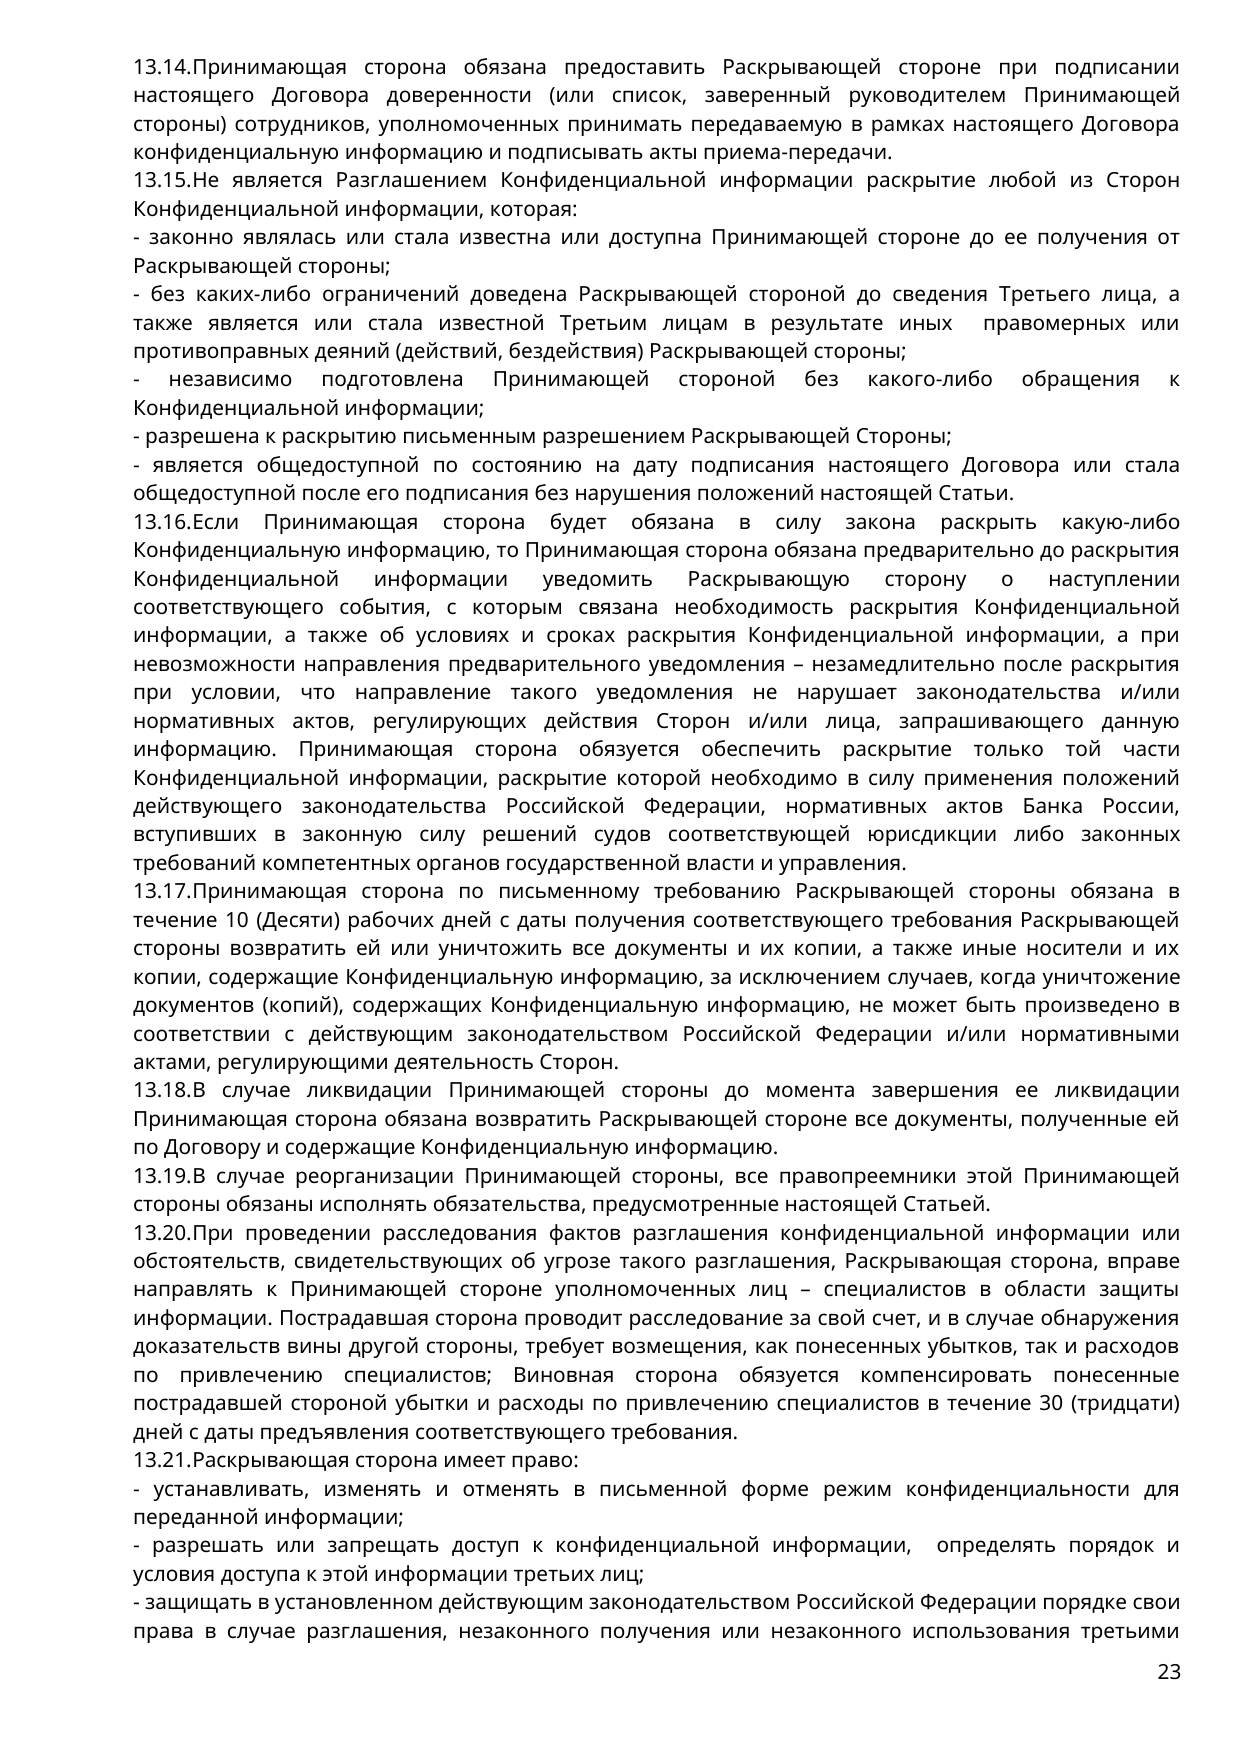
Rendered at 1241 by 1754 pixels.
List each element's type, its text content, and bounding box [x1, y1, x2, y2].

list Если Принимающая сторона будет обязана в силу закона раскрыть какую-либо Конфиденциальную информацию, то Принимающая сторона обязана предварительно до раскрытия Конфиденциальной информации уведомить Раскрывающую сторону о наступлении соответствующего события, с которым связана необходимость раскрытия Конфиденциальной информации, а также об условиях и сроках раскрытия Конфиденциальной информации, а при невозможности направления предварительного уведомления – незамедлительно после раскрытия при условии, что направление такого уведомления не нарушает законодательства и/или нормативных актов, регулирующих действия Сторон и/или лица, запрашивающего данную информацию. Принимающая сторона обязуется обеспечить раскрытие только той части Конфиденциальной информации, раскрытие которой необходимо в силу применения положений действующего законодательства Российской Федерации, нормативных актов Банка России, вступивших в законную силу решений судов соответствующей юрисдикции либо законных требований компетентных органов государственной власти и управления. [133, 507, 1181, 876]
text - разрешена к раскрытию письменным разрешением Раскрывающей Стороны; [133, 421, 1181, 450]
list Принимающая сторона по письменному требованию Раскрывающей стороны обязана в течение 10 (Десяти) рабочих дней с даты получения соответствующего требования Раскрывающей стороны возвратить ей или уничтожить все документы и их копии, а также иные носители и их копии, содержащие Конфиденциальную информацию, за исключением случаев, когда уничтожение документов (копий), содержащих Конфиденциальную информацию, не может быть произведено в соответствии с действующим законодательством Российской Федерации и/или нормативными актами, регулирующими деятельность Сторон. [133, 876, 1181, 1076]
list Не является Разглашением Конфиденциальной информации раскрытие любой из Сторон Конфиденциальной информации, которая: [133, 166, 1181, 222]
text - устанавливать, изменять и отменять в письменной форме режим конфиденциальности для переданной информации; [133, 1474, 1181, 1531]
text - законно являлась или стала известна или доступна Принимающей стороне до ее получения от Раскрывающей стороны; [133, 222, 1181, 279]
list Принимающая сторона обязана предоставить Раскрывающей стороне при подписании настоящего Договора доверенности (или список, заверенный руководителем Принимающей стороны) сотрудников, уполномоченных принимать передаваемую в рамках настоящего Договора конфиденциальную информацию и подписывать акты приема-передачи. [133, 52, 1181, 166]
list При проведении расследования фактов разглашения конфиденциальной информации или обстоятельств, свидетельствующих об угрозе такого разглашения, Раскрывающая сторона, вправе направлять к Принимающей стороне уполномоченных лиц – специалистов в области защиты информации. Пострадавшая сторона проводит расследование за свой счет, и в случае обнаружения доказательств вины другой стороны, требует возмещения, как понесенных убытков, так и расходов по привлечению специалистов; Виновная сторона обязуется компенсировать понесенные пострадавшей стороной убытки и расходы по привлечению специалистов в течение 30 (тридцати) дней с даты предъявления соответствующего требования. [133, 1218, 1181, 1445]
list В случае ликвидации Принимающей стороны до момента завершения ее ликвидации Принимающая сторона обязана возвратить Раскрывающей стороне все документы, полученные ей по Договору и содержащие Конфиденциальную информацию. [133, 1076, 1181, 1161]
text - независимо подготовлена Принимающей стороной без какого-либо обращения к Конфиденциальной информации; [133, 364, 1181, 421]
text - является общедоступной по состоянию на дату подписания настоящего Договора или стала общедоступной после его подписания без нарушения положений настоящей Статьи. [133, 450, 1181, 507]
list В случае реорганизации Принимающей стороны, все правопреемники этой Принимающей стороны обязаны исполнять обязательства, предусмотренные настоящей Статьей. [133, 1161, 1181, 1218]
list Раскрывающая сторона имеет право: [133, 1445, 1181, 1474]
text - разрешать или запрещать доступ к конфиденциальной информации, определять порядок и условия доступа к этой информации третьих лиц; [133, 1531, 1181, 1587]
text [133, 1587, 1181, 1644]
text - без каких-либо ограничений доведена Раскрывающей стороной до сведения Третьего лица, а также является или стала известной Третьим лицам в результате иных правомерных или противоправных деяний (действий, бездействия) Раскрывающей стороны; [133, 279, 1181, 364]
